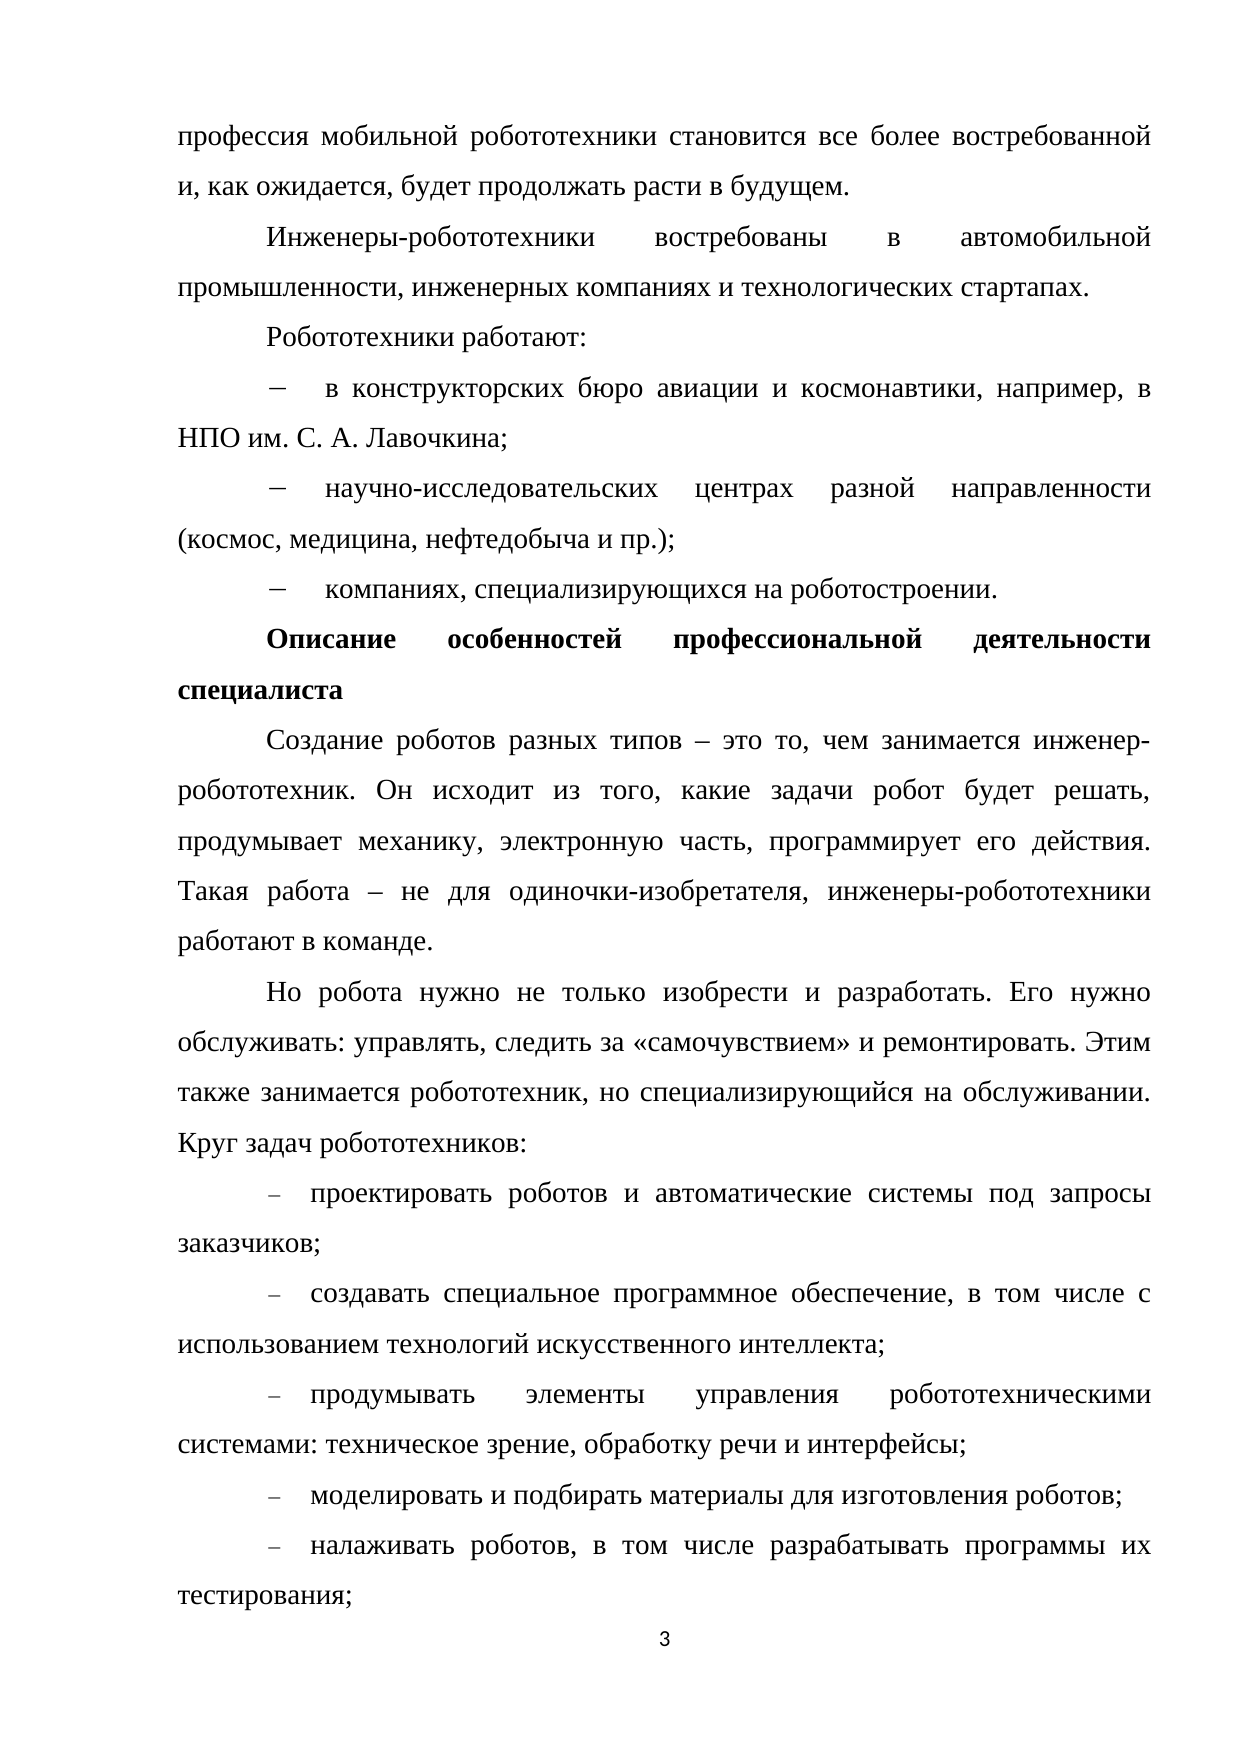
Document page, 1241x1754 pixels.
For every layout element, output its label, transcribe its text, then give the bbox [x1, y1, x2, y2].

list налаживать роботов, в том числе разрабатывать программы их тестирования; [177, 1527, 1152, 1611]
text Описание особенностей профессиональной деятельности специалиста [177, 622, 1152, 705]
text Но робота нужно не только изобрести и разработать. Его нужно обслуживать: управлять, следить за «самочувствием» и ремонтировать. Этим также занимается робототехник, но специализирующийся на обслуживании. Круг задач робототехников: [177, 974, 1152, 1158]
text Создание роботов разных типов – это то, чем занимается инженер-робототехник. Он исходит из того, какие задачи робот будет решать, продумывает механику, электронную часть, программирует его действия. Такая работа – не для одиночки-изобретателя, инженеры-робототехники работают в команде. [177, 722, 1152, 957]
list компаниях, специализирующихся на роботостроении. [177, 571, 1152, 605]
text Робототехники работают: [177, 319, 1152, 353]
list создавать специальное программное обеспечение, в том числе с использованием технологий искусственного интеллекта; [177, 1276, 1152, 1359]
list продумывать элементы управления робототехническими системами: техническое зрение, обработку речи и интерфейсы; [177, 1376, 1152, 1460]
list моделировать и подбирать материалы для изготовления роботов; [177, 1477, 1152, 1510]
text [177, 118, 1152, 202]
list научно-исследовательских центрах разной направленности (космос, медицина, нефтедобыча и пр.); [177, 470, 1152, 554]
list в конструкторских бюро авиации и космонавтики, например, в НПО им. С. А. Лавочкина; [177, 370, 1152, 454]
list проектировать роботов и автоматические системы под запросы заказчиков; [177, 1175, 1152, 1259]
text Инженеры-робототехники востребованы в автомобильной промышленности, инженерных компаниях и технологических стартапах. [177, 219, 1152, 303]
